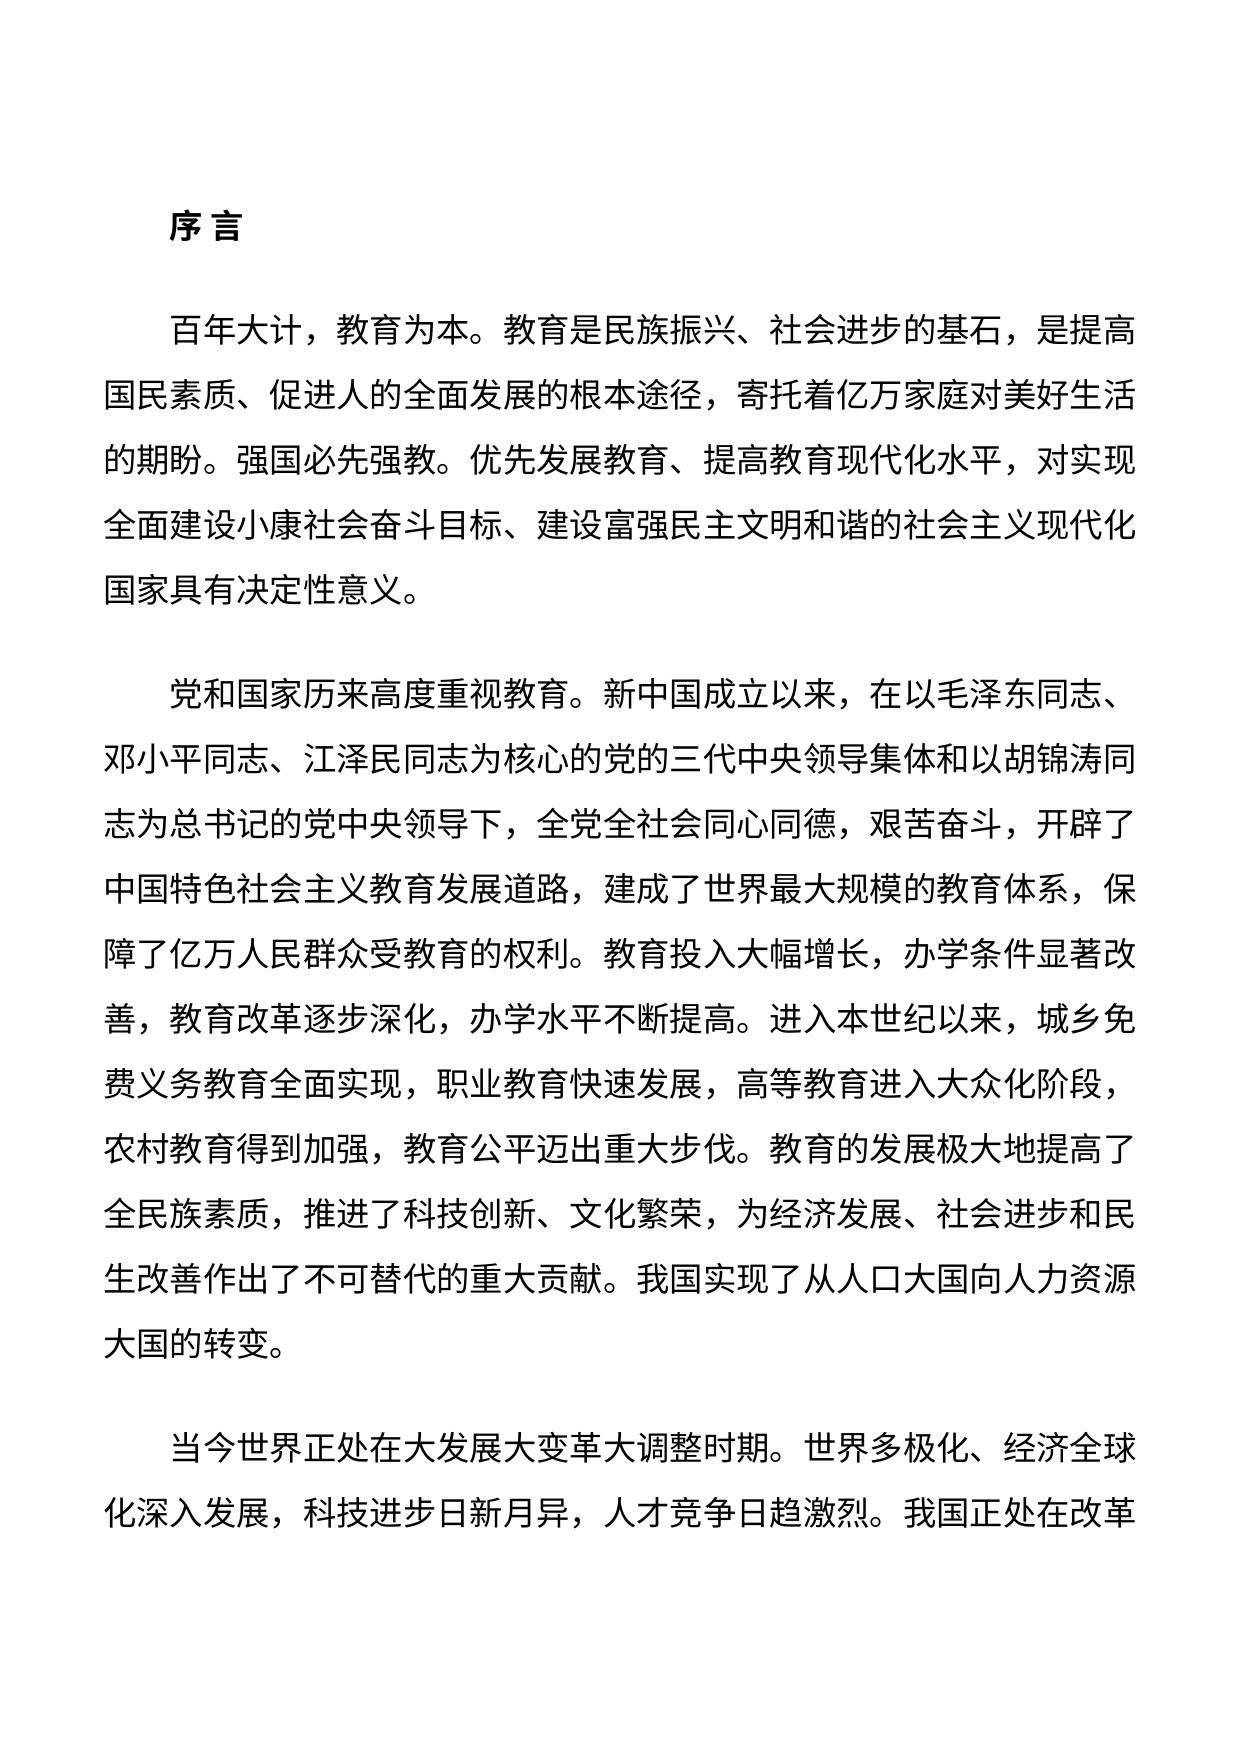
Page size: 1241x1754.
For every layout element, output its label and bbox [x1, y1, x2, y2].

table_header [103, 162, 1137, 1592]
